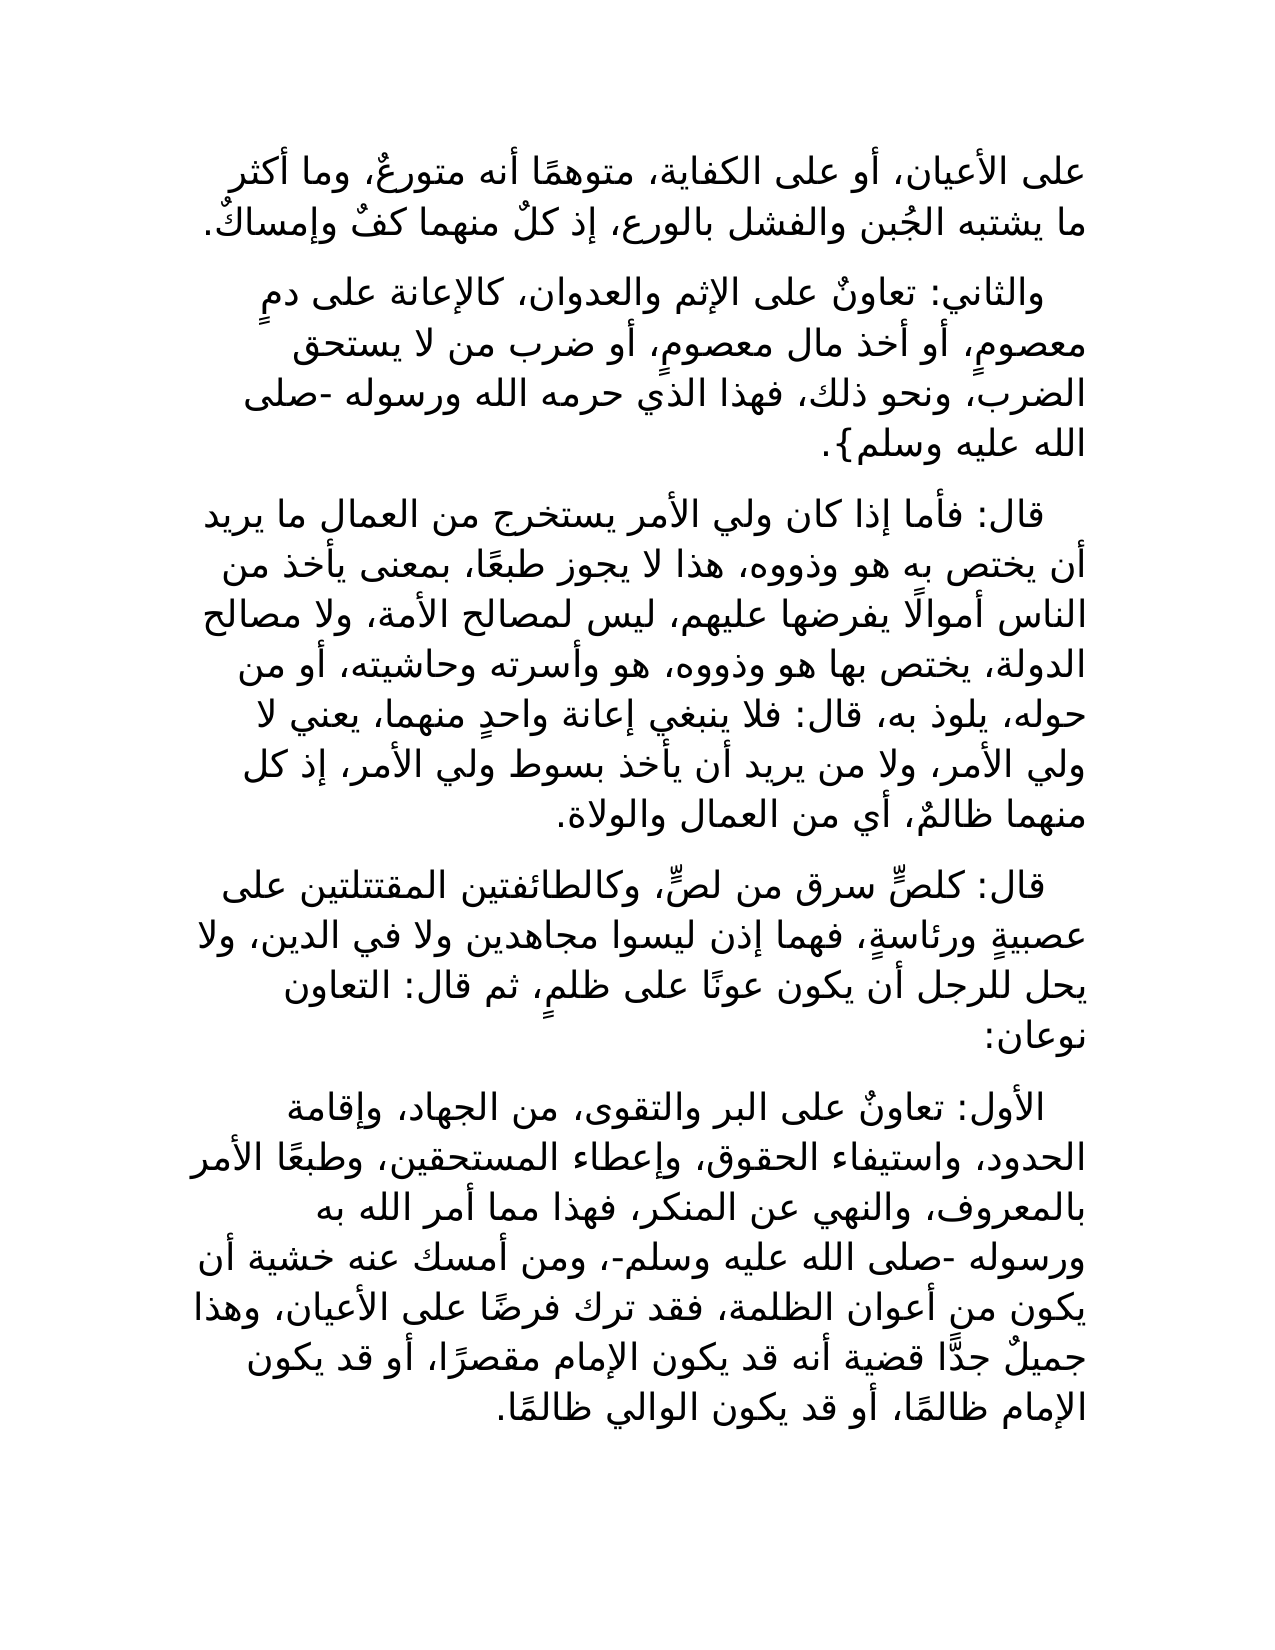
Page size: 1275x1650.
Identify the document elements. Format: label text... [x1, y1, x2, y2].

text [187, 150, 1087, 244]
text قال: كلصٍّ سرق من لصٍّ، وكالطائفتين المقتتلتين على عصبيةٍ ورئاسةٍ، فهما إذن ليسوا مجاهدين ولا في الدين، ولا يحل للرجل أن يكون عونًا على ظلمٍ، ثم قال: التعاون نوعان: [187, 864, 1087, 1058]
text والثاني: تعاونٌ على الإثم والعدوان، كالإعانة على دمٍ معصومٍ، أو أخذ مال معصومٍ، أو ضرب من لا يستحق الضرب، ونحو ذلك، فهذا الذي حرمه الله ورسوله -صلى الله عليه وسلم}. [187, 271, 1087, 465]
text الأول: تعاونٌ على البر والتقوى، من الجهاد، وإقامة الحدود، واستيفاء الحقوق، وإعطاء المستحقين، وطبعًا الأمر بالمعروف، والنهي عن المنكر، فهذا مما أمر الله به ورسوله -صلى الله عليه وسلم-، ومن أمسك عنه خشية أن يكون من أعوان الظلمة، فقد ترك فرضًا على الأعيان، وهذا جميلٌ جدًّا قضية أنه قد يكون الإمام مقصرًا، أو قد يكون الإمام ظالمًا، أو قد يكون الوالي ظالمًا. [187, 1085, 1087, 1429]
text قال: فأما إذا كان ولي الأمر يستخرج من العمال ما يريد أن يختص به هو وذووه، هذا لا يجوز طبعًا، بمعنى يأخذ من الناس أموالًا يفرضها عليهم، ليس لمصالح الأمة، ولا مصالح الدولة، يختص بها هو وذووه، هو وأسرته وحاشيته، أو من حوله، يلوذ به، قال: فلا ينبغي إعانة واحدٍ منهما، يعني لا ولي الأمر، ولا من يريد أن يأخذ بسوط ولي الأمر، إذ كل منهما ظالمٌ، أي من العمال والولاة. [187, 492, 1087, 837]
